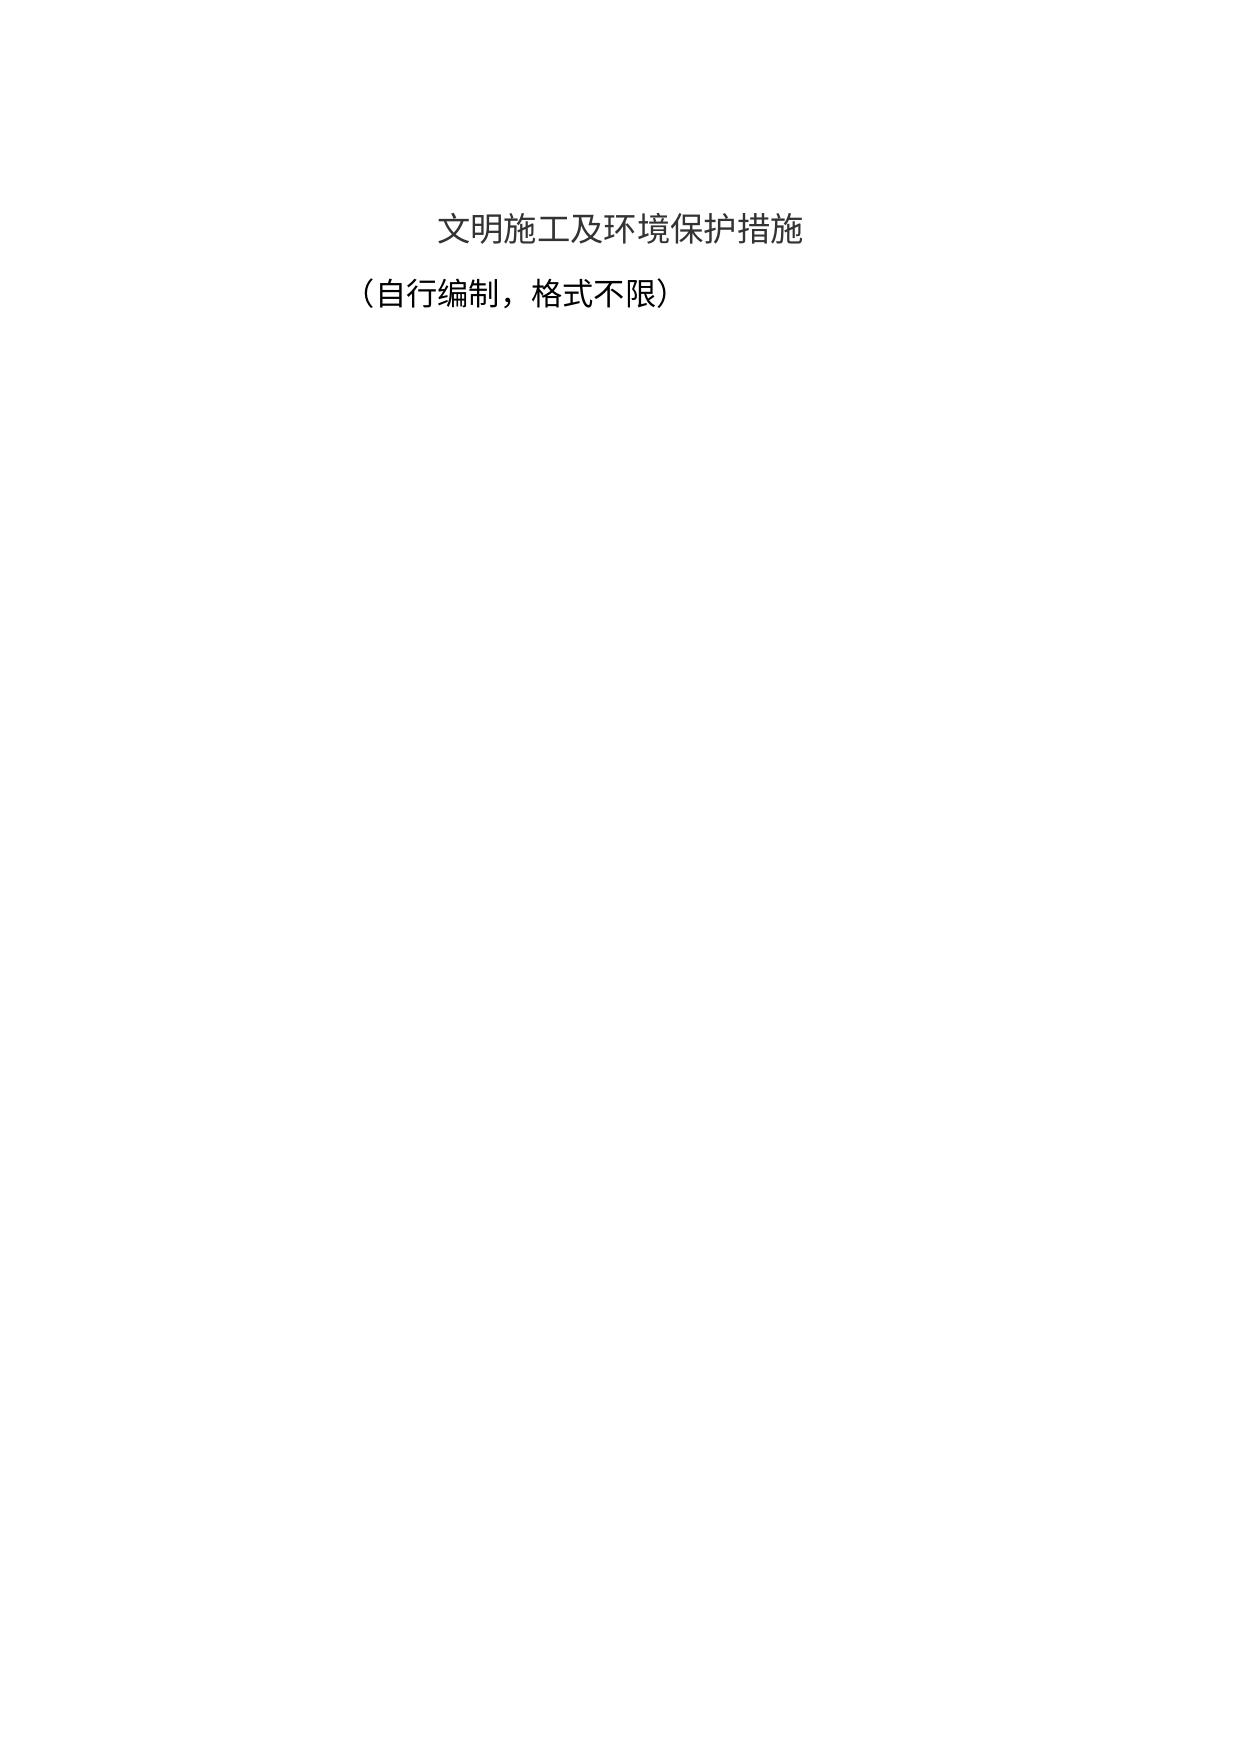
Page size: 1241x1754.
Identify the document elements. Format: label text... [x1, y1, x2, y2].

text （自行编制，格式不限） [187, 259, 1053, 324]
text 文明施工及环境保护措施 [187, 194, 1053, 259]
